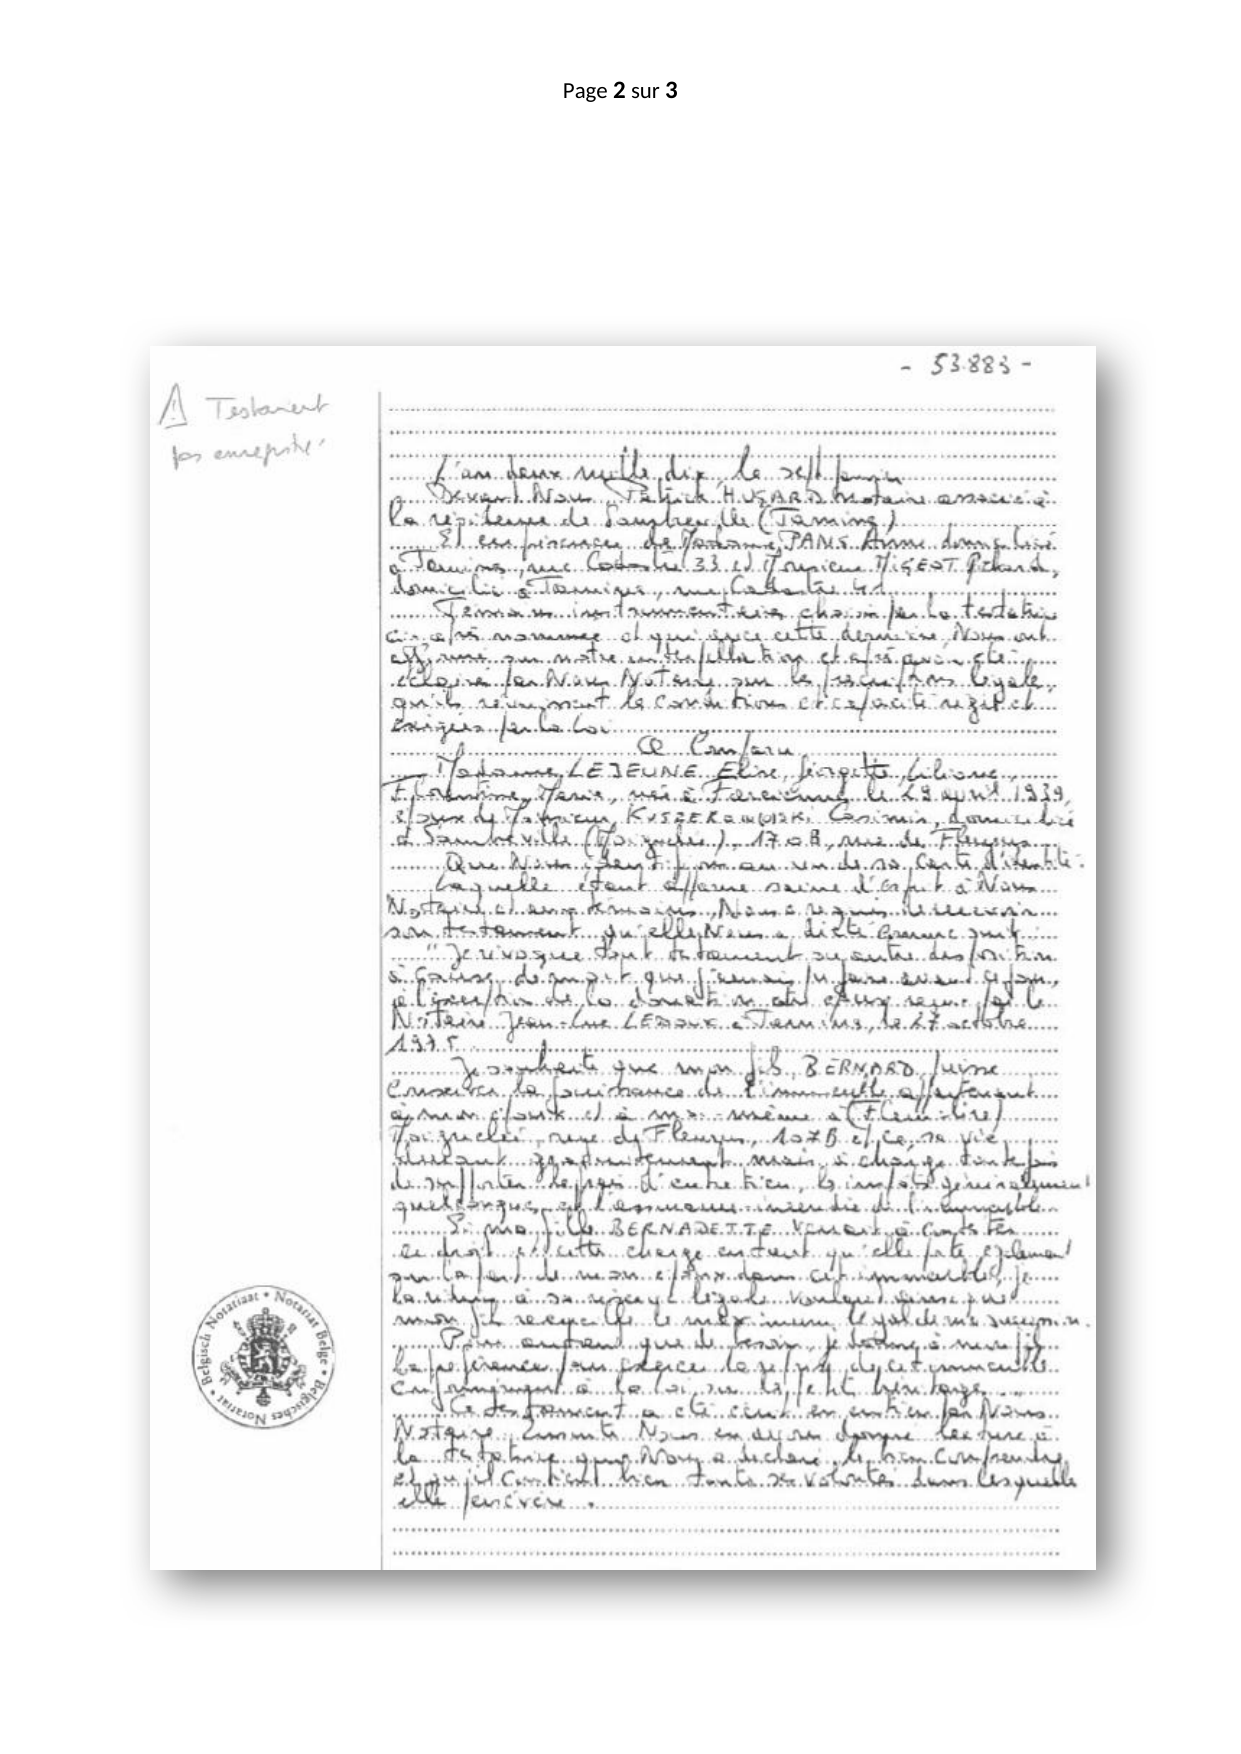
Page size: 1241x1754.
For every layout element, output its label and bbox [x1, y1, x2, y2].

picture [150, 346, 1096, 1570]
